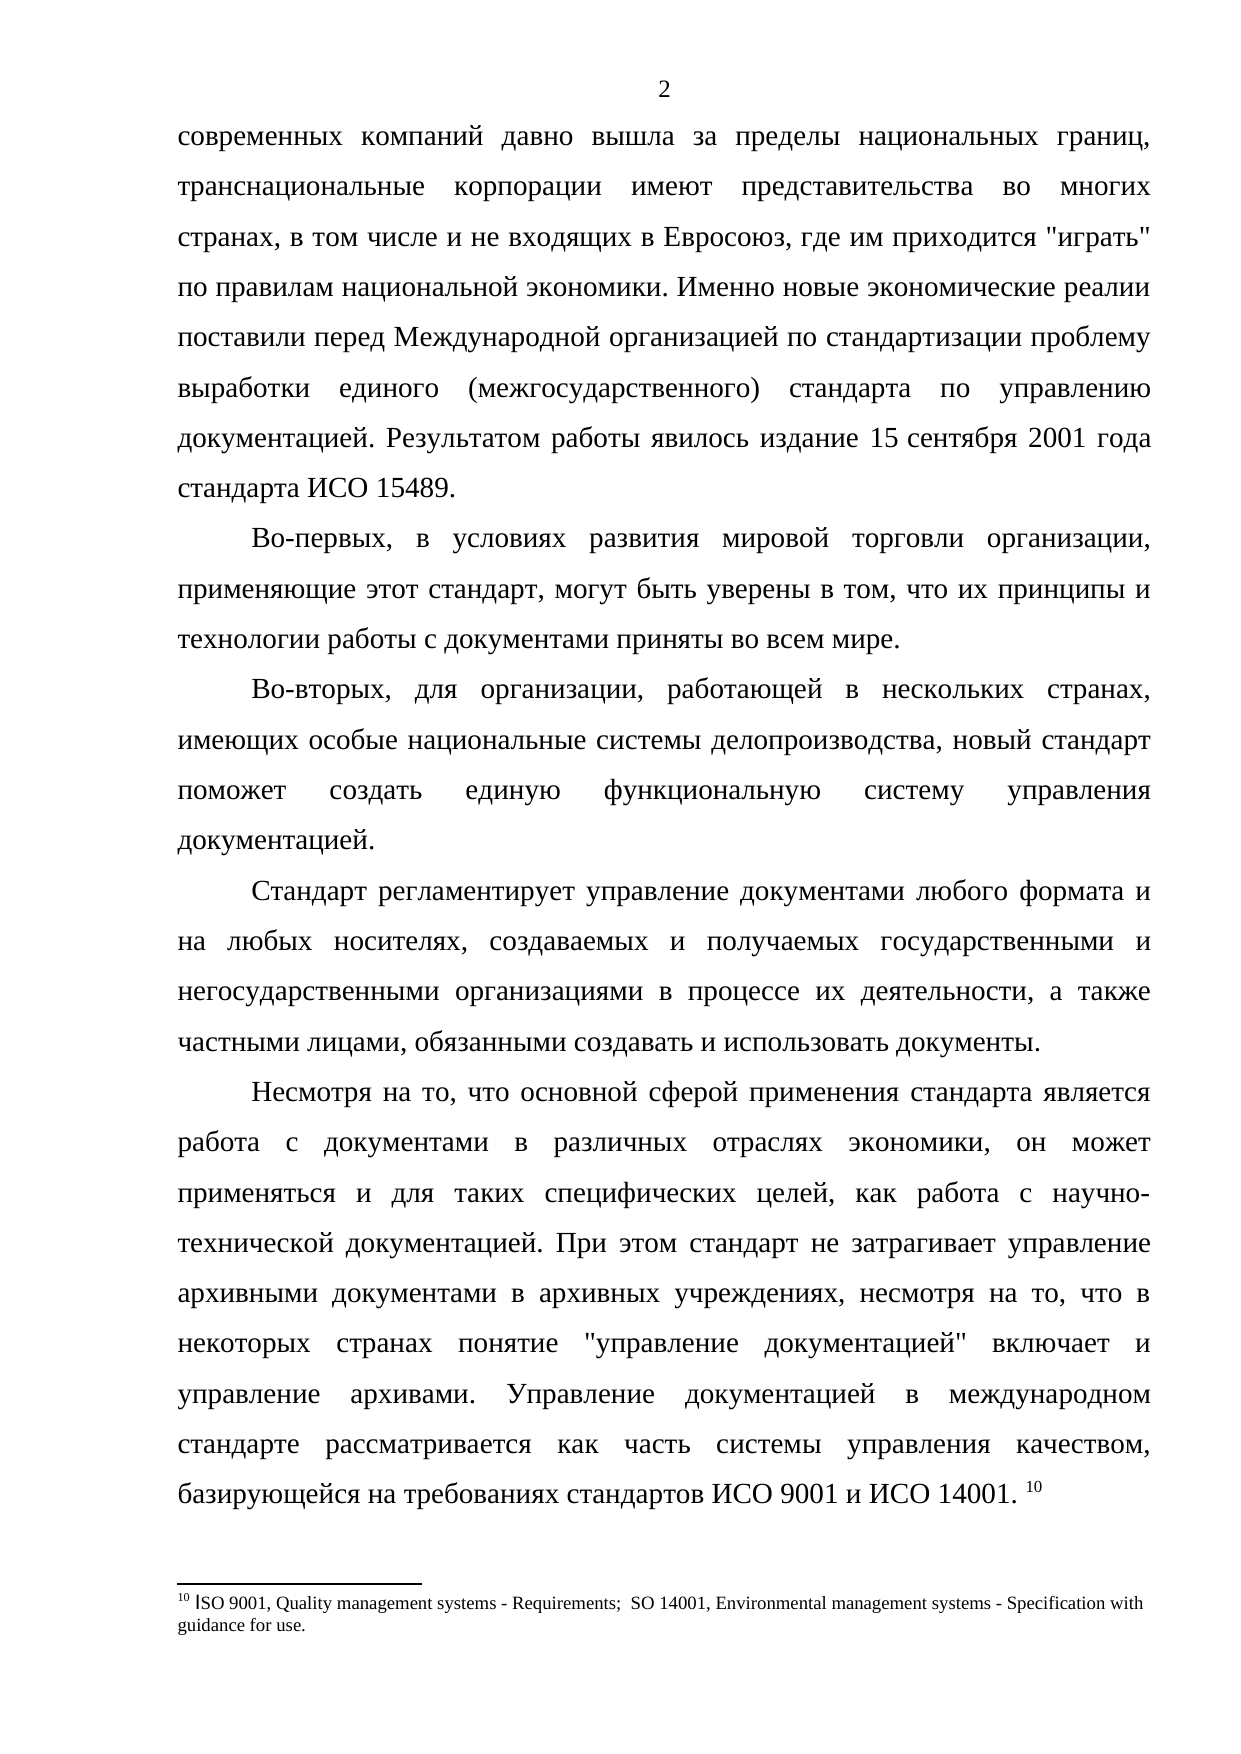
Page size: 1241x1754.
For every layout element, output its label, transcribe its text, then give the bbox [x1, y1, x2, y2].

text Стандарт регламентирует управление документами любого формата и на любых носителях, создаваемых и получаемых государственными и негосударственными организациями в процессе их деятельности, а также частными лицами, обязанными создавать и использовать документы. [177, 873, 1152, 1057]
text Несмотря на то, что основной сферой применения стандарта является работа с документами в различных отраслях экономики, он может применяться и для таких специфических целей, как работа с научно-технической документацией. При этом стандарт не затрагивает управление архивными документами в архивных учреждениях, несмотря на то, что в некоторых странах понятие "управление документацией" включает и управление архивами. Управление документацией в международном стандарте рассматривается как часть системы управления качеством, базирующейся на требованиях стандартов ИСО 9001 и ИСО 14001. [177, 1074, 1152, 1510]
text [177, 118, 1152, 504]
text Во-первых, в условиях развития мировой торговли организации, применяющие этот стандарт, могут быть уверены в том, что их принципы и технологии работы с документами приняты во всем мире. [177, 521, 1152, 655]
text Во-вторых, для организации, работающей в нескольких странах, имеющих особые национальные системы делопроизводства, новый стандарт поможет создать единую функциональную систему управления документацией. [177, 672, 1152, 856]
